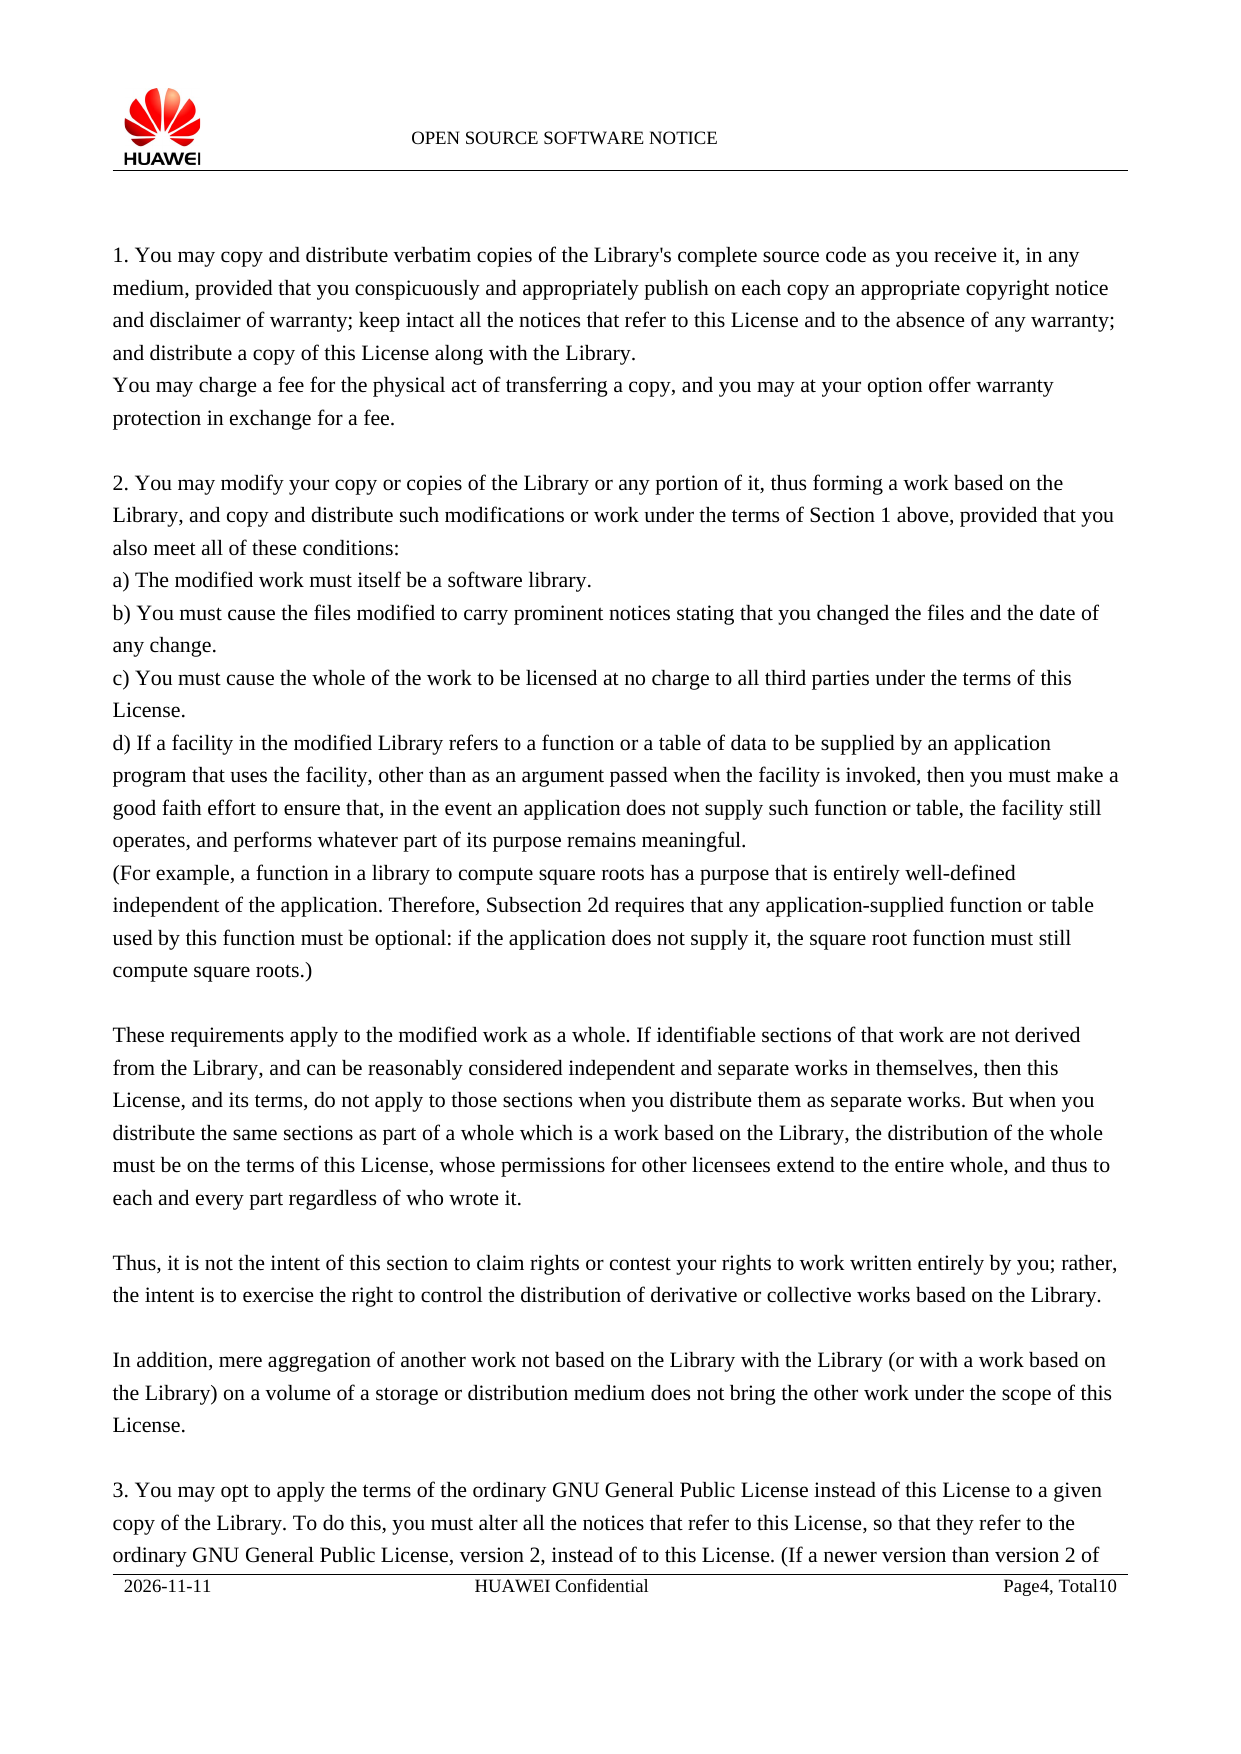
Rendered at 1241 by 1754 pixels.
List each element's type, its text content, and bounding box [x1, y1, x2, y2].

picture [124, 88, 201, 165]
